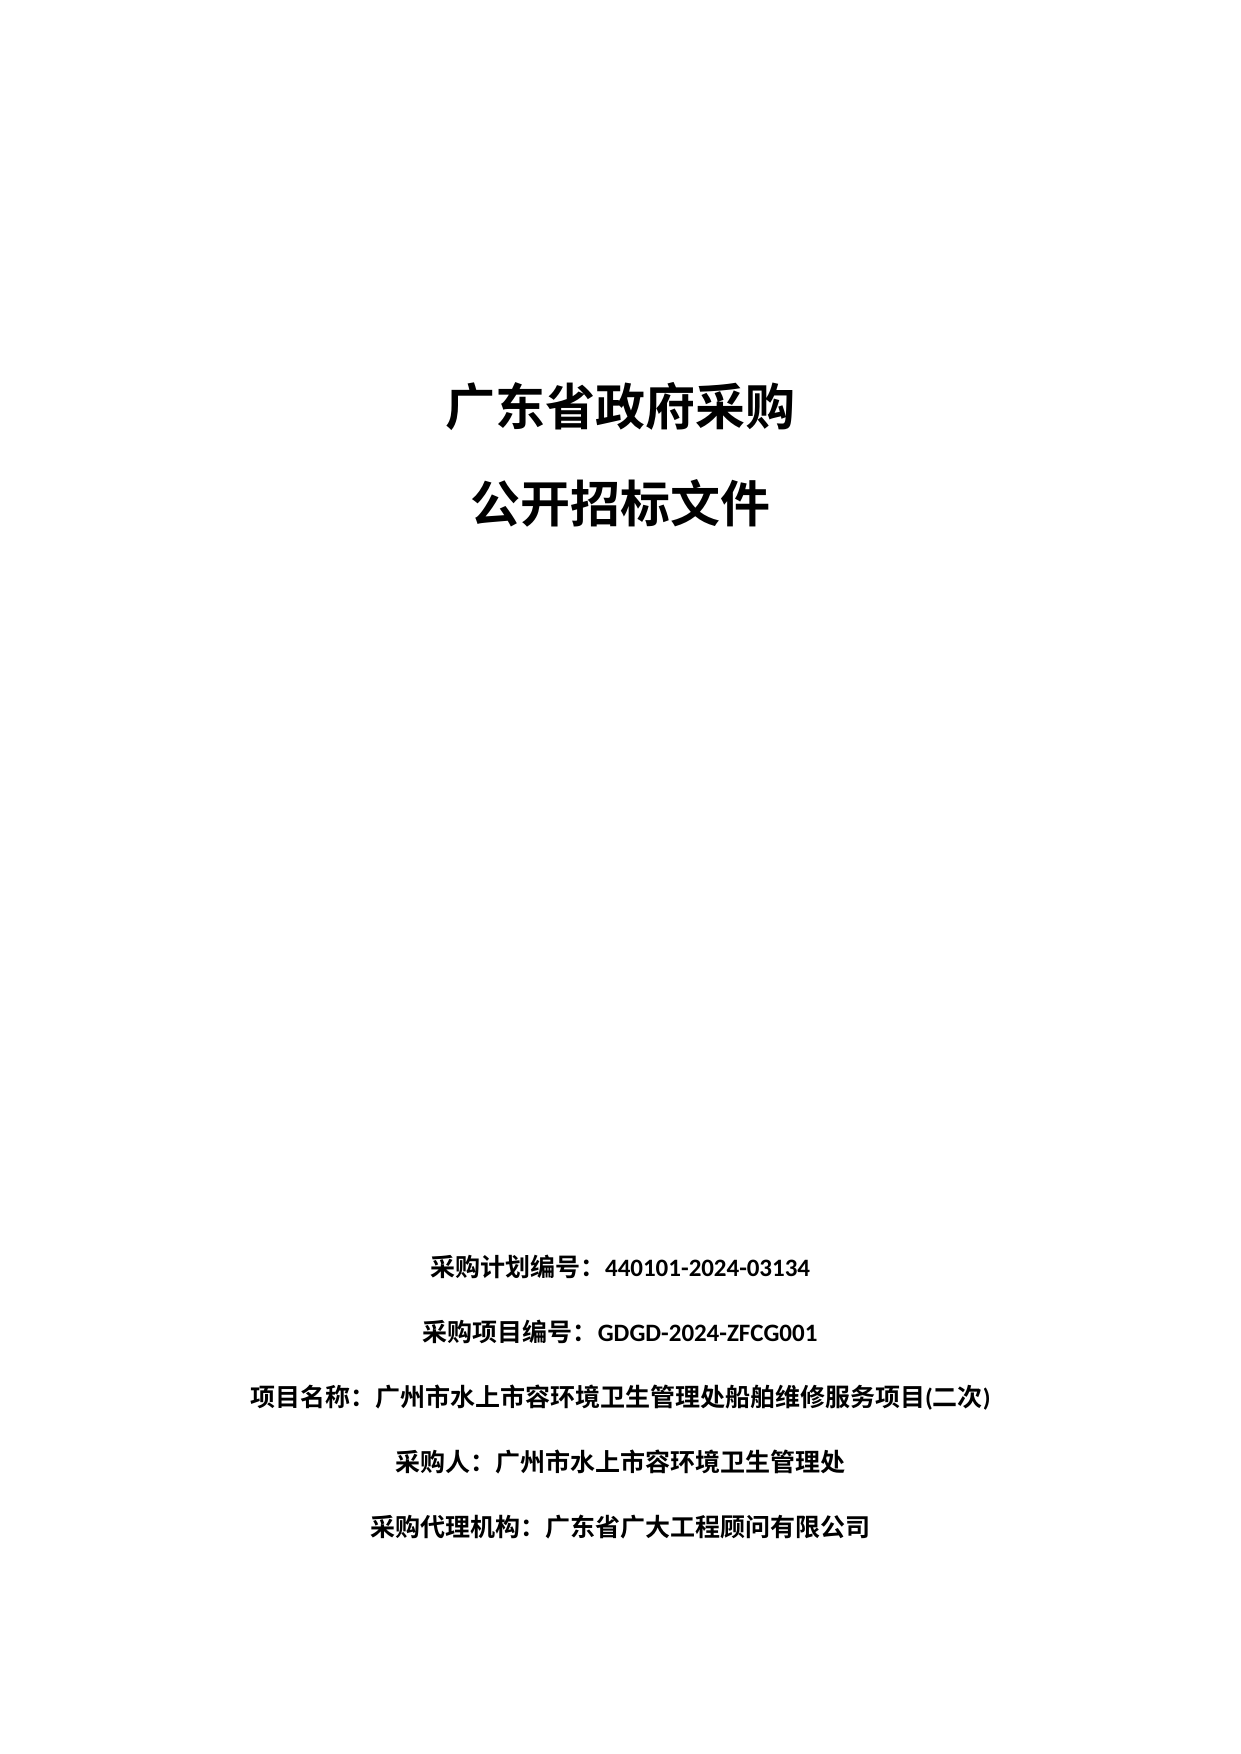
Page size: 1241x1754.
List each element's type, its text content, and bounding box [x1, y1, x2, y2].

text 采购项目编号：GDGD-2024-ZFCG001 [187, 1299, 1053, 1364]
text 项目名称：广州市水上市容环境卫生管理处船舶维修服务项目(二次) [187, 1364, 1053, 1429]
text 采购代理机构：广东省广大工程顾问有限公司 [187, 1494, 1053, 1559]
text 公开招标文件 [187, 454, 1053, 1234]
text 采购计划编号：440101-2024-03134 [187, 1234, 1053, 1299]
text 采购人：广州市水上市容环境卫生管理处 [187, 1429, 1053, 1494]
text 广东省政府采购 [187, 357, 1053, 454]
